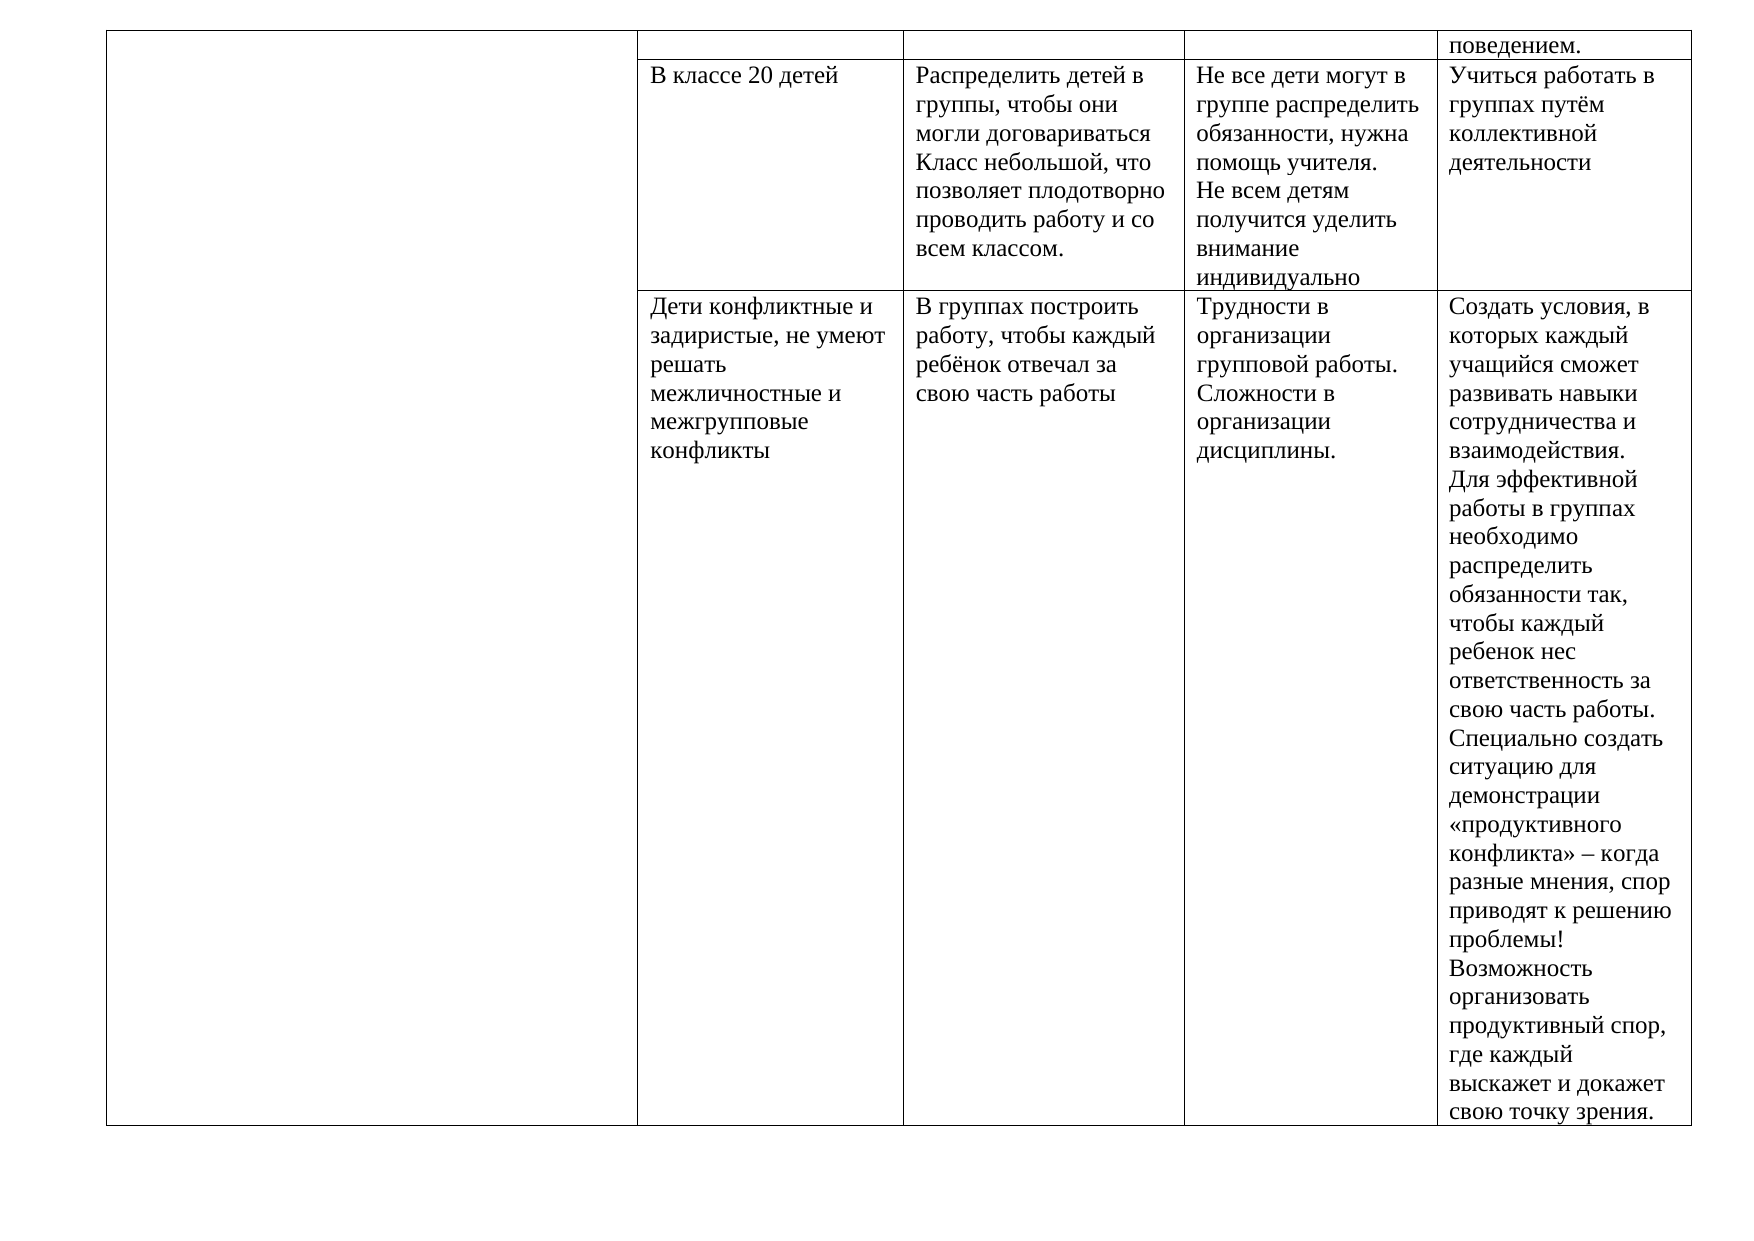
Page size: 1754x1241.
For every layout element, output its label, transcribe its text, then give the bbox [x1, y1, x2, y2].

table_cell Дети конфликтные и задиристые, не умеют решать межличностные и межгрупповые конфликты [638, 291, 903, 1125]
table_cell В классе 20 детей [638, 60, 903, 290]
table_cell Учиться работать в группах путём коллективной деятельности [1438, 60, 1691, 290]
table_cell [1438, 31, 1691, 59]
table_cell Создать условия, в которых каждый учащийся сможет развивать навыки сотрудничества и взаимодействия. Для эффективной работы в группах необходимо распределить обязанности так, чтобы каждый ребенок нес ответственность за свою часть работы. Специально создать ситуацию для демонстрации «продуктивного конфликта» – когда разные мнения, спор приводят к решению проблемы! Возможность организовать продуктивный спор, где каждый выскажет и докажет свою точку зрения. [1438, 291, 1691, 1125]
table_cell Трудности в организации групповой работы. Сложности в организации дисциплины. [1185, 291, 1437, 1125]
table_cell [904, 31, 1184, 59]
table_cell В группах построить работу, чтобы каждый ребёнок отвечал за свою часть работы [904, 291, 1184, 1125]
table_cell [1185, 31, 1437, 59]
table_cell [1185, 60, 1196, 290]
table_cell Распределить детей в группы, чтобы они могли договариваться Класс небольшой, что позволяет плодотворно проводить работу и со всем классом. [904, 60, 1184, 290]
table_cell Не все дети могут в группе распределить обязанности, нужна помощь учителя. Не всем детям получится уделить внимание индивидуально [1299, 60, 1437, 290]
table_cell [638, 31, 903, 59]
